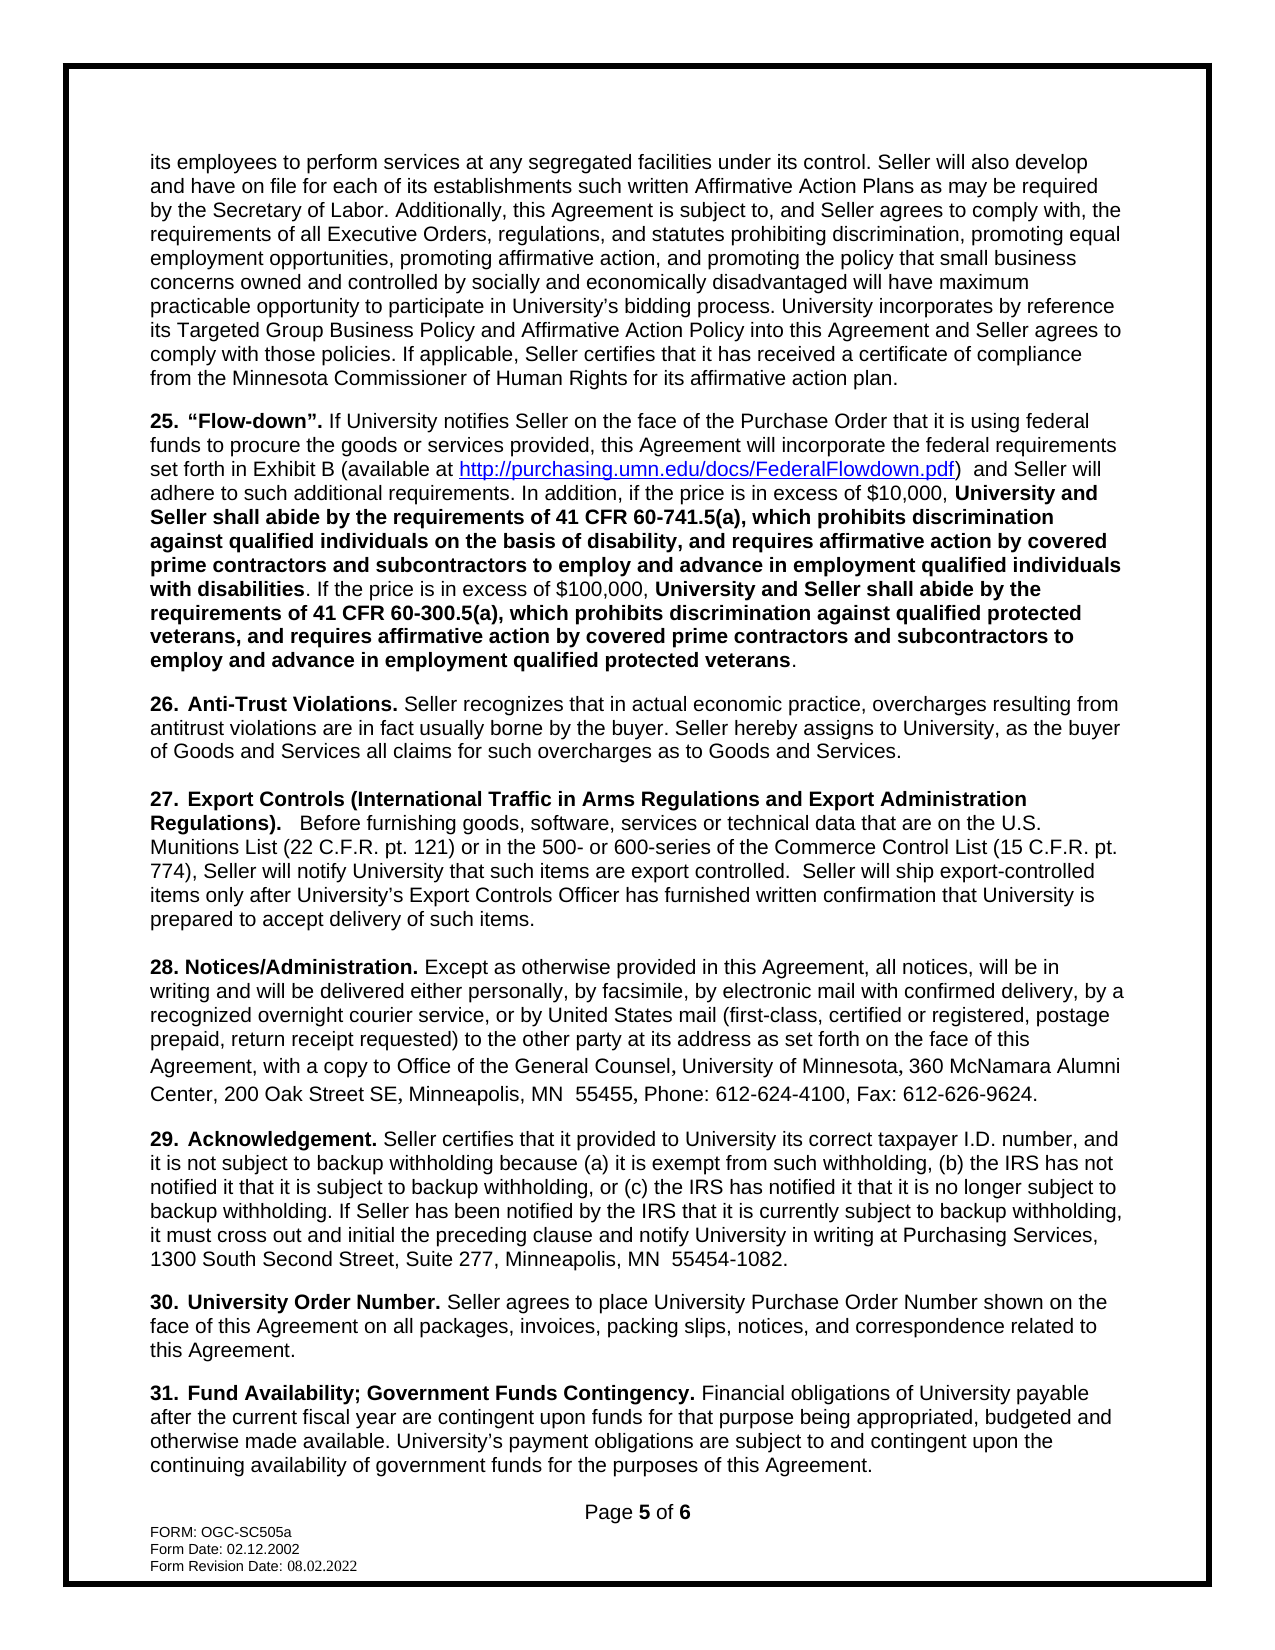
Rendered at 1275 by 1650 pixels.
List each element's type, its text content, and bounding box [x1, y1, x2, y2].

text 26. Anti-Trust Violations. Seller recognizes that in actual economic practice, overcharges resulting from antitrust violations are in fact usually borne by the buyer. Seller hereby assigns to University, as the buyer of Goods and Services all claims for such overcharges as to Goods and Services. [150, 691, 1125, 763]
text 31. Fund Availability; Government Funds Contingency. Financial obligations of University payable after the current fiscal year are contingent upon funds for that purpose being appropriated, budgeted and otherwise made available. University’s payment obligations are subject to and contingent upon the continuing availability of government funds for the purposes of this Agreement. [150, 1381, 1125, 1477]
text 28. Notices/Administration. Except as otherwise provided in this Agreement, all notices, will be in writing and will be delivered either personally, by facsimile, by electronic mail with confirmed delivery, by a recognized overnight courier service, or by United States mail (first-class, certified or registered, postage prepaid, return receipt requested) to the other party at its address as set forth on the face of this Agreement, with a copy to Office of the General Counsel, University of Minnesota, 360 McNamara Alumni Center, 200 Oak Street SE, Minneapolis, MN 55455, Phone: 612-624-4100, Fax: 612-626-9624. [150, 955, 1125, 1108]
text 25. “Flow-down”. If University notifies Seller on the face of the Purchase Order that it is using federal funds to procure the goods or services provided, this Agreement will incorporate the federal requirements set forth in Exhibit B (available at http://purchasing.umn.edu/docs/FederalFlowdown.pdf) and Seller will adhere to such additional requirements. In addition, if the price is in excess of $10,000, University and Seller shall abide by the requirements of 41 CFR 60-741.5(a), which prohibits discrimination against qualified individuals on the basis of disability, and requires affirmative action by covered prime contractors and subcontractors to employ and advance in employment qualified individuals with disabilities. If the price is in excess of $100,000, University and Seller shall abide by the requirements of 41 CFR 60-300.5(a), which prohibits discrimination against qualified protected veterans, and requires affirmative action by covered prime contractors and subcontractors to employ and advance in employment qualified protected veterans. [150, 409, 1125, 672]
text 29. Acknowledgement. Seller certifies that it provided to University its correct taxpayer I.D. number, and it is not subject to backup withholding because (a) it is exempt from such withholding, (b) the IRS has not notified it that it is subject to backup withholding, or (c) the IRS has notified it that it is no longer subject to backup withholding. If Seller has been notified by the IRS that it is currently subject to backup withholding, it must cross out and initial the preceding clause and notify University in writing at Purchasing Services, 1300 South Second Street, Suite 277, Minneapolis, MN 55454-1082. [150, 1127, 1125, 1271]
text 27. Export Controls (International Traffic in Arms Regulations and Export Administration Regulations). Before furnishing goods, software, services or technical data that are on the U.S. Munitions List (22 C.F.R. pt. 121) or in the 500- or 600-series of the Commerce Control List (15 C.F.R. pt. 774), Seller will notify University that such items are export controlled. Seller will ship export-controlled items only after University’s Export Controls Officer has furnished written confirmation that University is prepared to accept delivery of such items. [150, 787, 1125, 931]
text 30. University Order Number. Seller agrees to place University Purchase Order Number shown on the face of this Agreement on all packages, invoices, packing slips, notices, and correspondence related to this Agreement. [150, 1290, 1125, 1362]
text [150, 150, 1125, 389]
